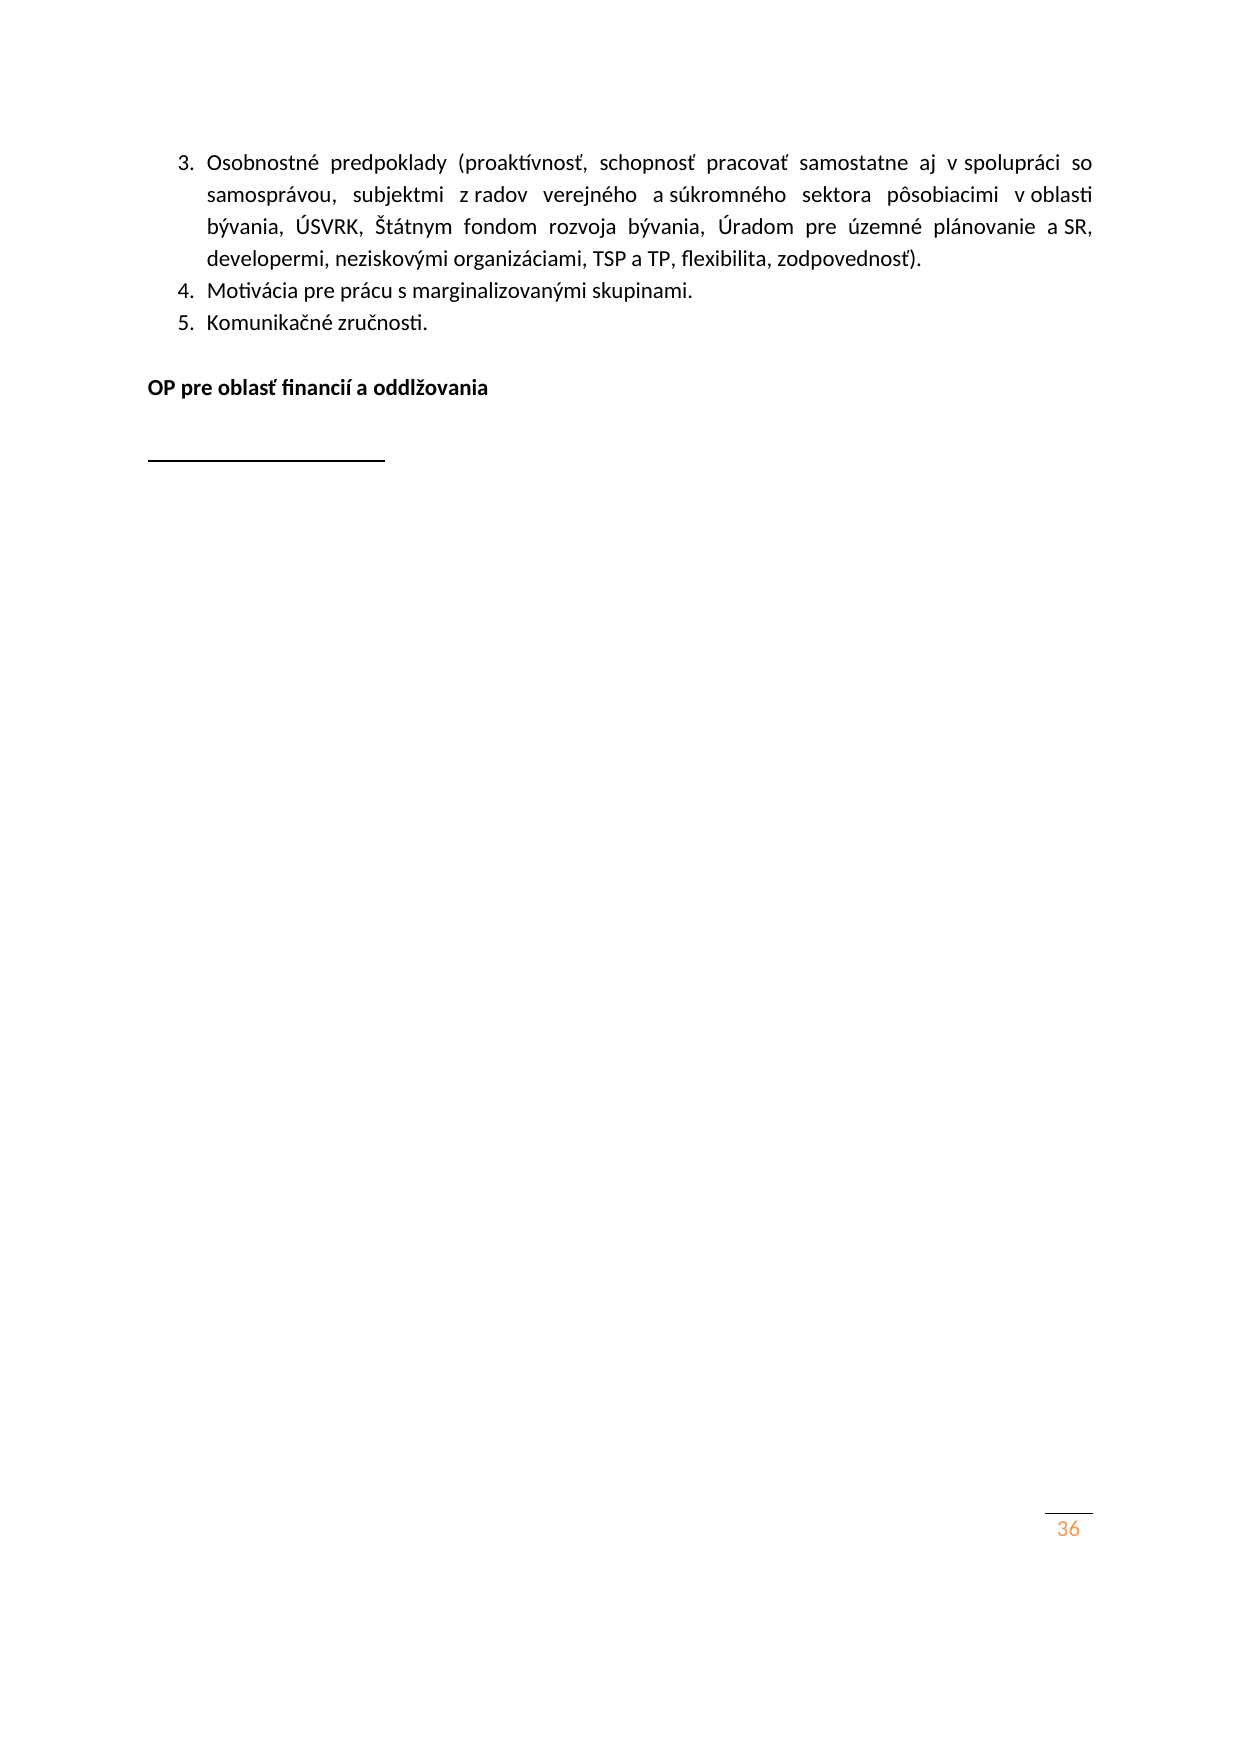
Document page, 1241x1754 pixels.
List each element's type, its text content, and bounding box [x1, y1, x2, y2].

list Osobnostné predpoklady (proaktívnosť, schopnosť pracovať samostatne aj v spolupráci so samosprávou, subjektmi z radov verejného a súkromného sektora pôsobiacimi v oblasti bývania, ÚSVRK, Štátnym fondom rozvoja bývania, Úradom pre územné plánovanie a SR, developermi, neziskovými organizáciami, TSP a TP, flexibilita, zodpovednosť). [177, 148, 1093, 272]
list Komunikačné zručnosti. [177, 308, 1093, 337]
list Motivácia pre prácu s marginalizovanými skupinami. [177, 276, 1093, 304]
text OP pre oblasť financií a oddlžovania [148, 373, 1093, 401]
